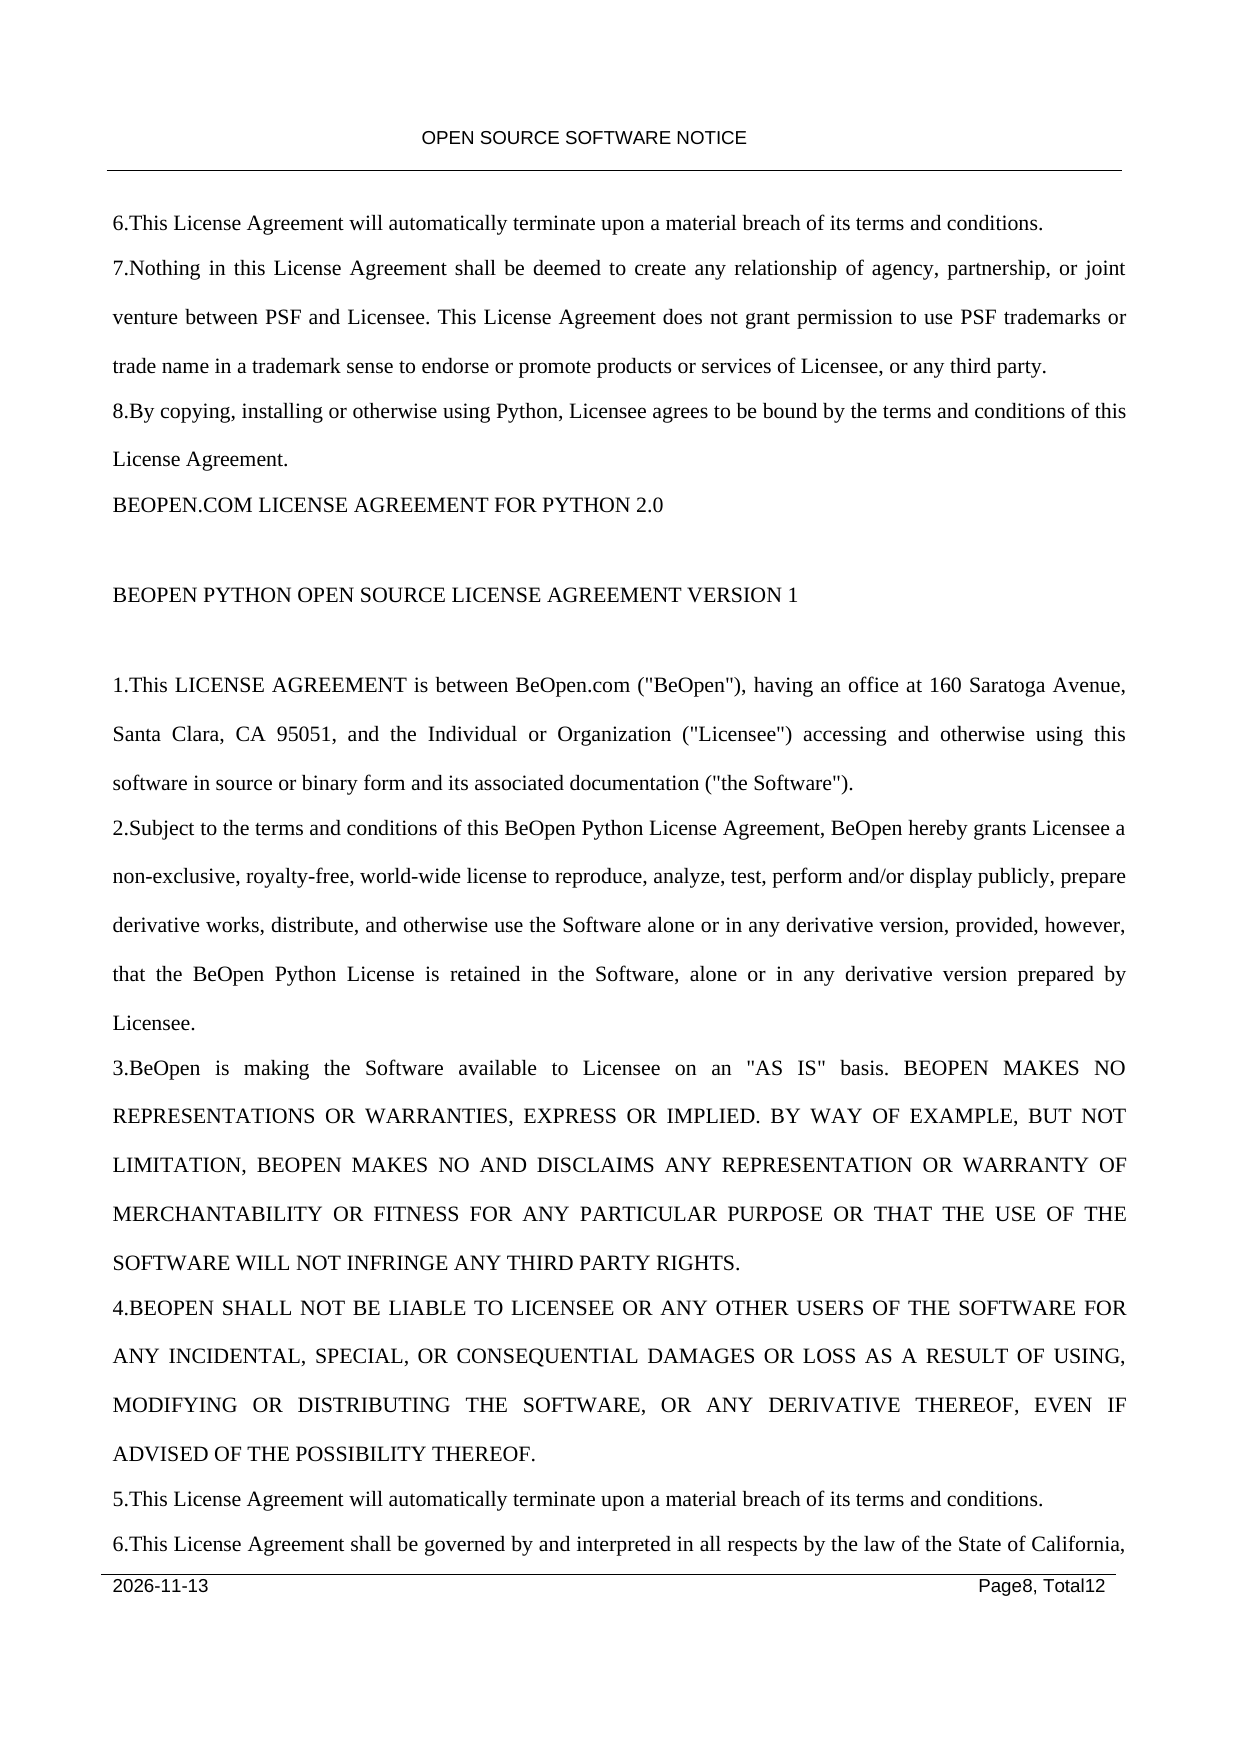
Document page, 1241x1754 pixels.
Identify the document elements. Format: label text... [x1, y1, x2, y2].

text 3.BeOpen is making the Software available to Licensee on an "AS IS" basis. BEOPEN MAKES NO REPRESENTATIONS OR WARRANTIES, EXPRESS OR IMPLIED. BY WAY OF EXAMPLE, BUT NOT LIMITATION, BEOPEN MAKES NO AND DISCLAIMS ANY REPRESENTATION OR WARRANTY OF MERCHANTABILITY OR FITNESS FOR ANY PARTICULAR PURPOSE OR THAT THE USE OF THE SOFTWARE WILL NOT INFRINGE ANY THIRD PARTY RIGHTS. [112, 1051, 1128, 1278]
text 5.This License Agreement will automatically terminate upon a material breach of its terms and conditions. [112, 1482, 1128, 1515]
text 7.Nothing in this License Agreement shall be deemed to create any relationship of agency, partnership, or joint venture between PSF and Licensee. This License Agreement does not grant permission to use PSF trademarks or trade name in a trademark sense to endorse or promote products or services of Licensee, or any third party. [112, 251, 1128, 381]
text 1.This LICENSE AGREEMENT is between BeOpen.com ("BeOpen"), having an office at 160 Saratoga Avenue, Santa Clara, CA 95051, and the Individual or Organization ("Licensee") accessing and otherwise using this software in source or binary form and its associated documentation ("the Software"). [112, 668, 1128, 798]
text 6.This License Agreement will automatically terminate upon a material breach of its terms and conditions. [112, 206, 1128, 239]
text 2.Subject to the terms and conditions of this BeOpen Python License Agreement, BeOpen hereby grants Licensee a non-exclusive, royalty-free, world-wide license to reproduce, analyze, test, perform and/or display publicly, prepare derivative works, distribute, and otherwise use the Software alone or in any derivative version, provided, however, that the BeOpen Python License is retained in the Software, alone or in any derivative version prepared by Licensee. [112, 811, 1128, 1038]
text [112, 1528, 1128, 1560]
text 8.By copying, installing or otherwise using Python, Licensee agrees to be bound by the terms and conditions of this License Agreement. [112, 394, 1128, 475]
text BEOPEN PYTHON OPEN SOURCE LICENSE AGREEMENT VERSION 1 [112, 578, 1128, 611]
text 4.BEOPEN SHALL NOT BE LIABLE TO LICENSEE OR ANY OTHER USERS OF THE SOFTWARE FOR ANY INCIDENTAL, SPECIAL, OR CONSEQUENTIAL DAMAGES OR LOSS AS A RESULT OF USING, MODIFYING OR DISTRIBUTING THE SOFTWARE, OR ANY DERIVATIVE THEREOF, EVEN IF ADVISED OF THE POSSIBILITY THEREOF. [112, 1291, 1128, 1470]
text BEOPEN.COM LICENSE AGREEMENT FOR PYTHON 2.0 [112, 488, 1128, 520]
